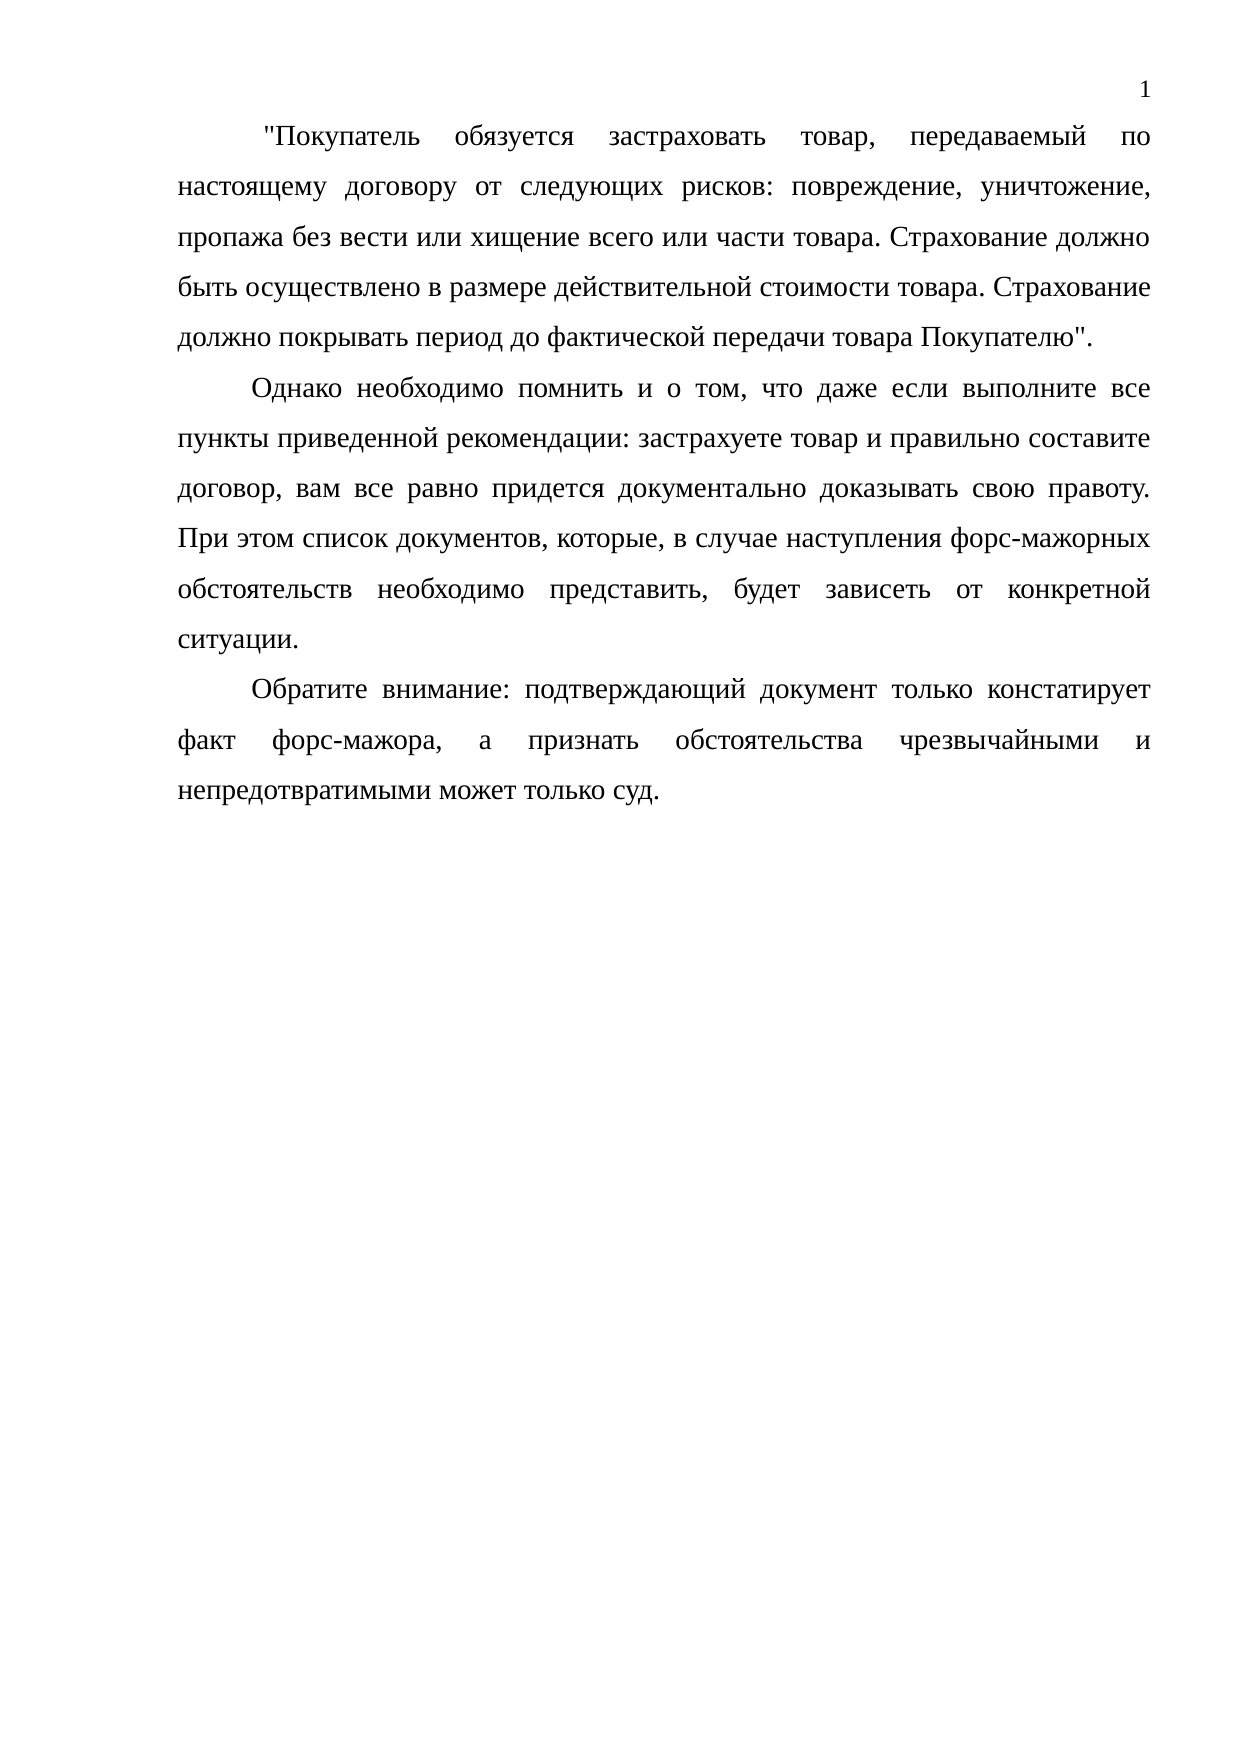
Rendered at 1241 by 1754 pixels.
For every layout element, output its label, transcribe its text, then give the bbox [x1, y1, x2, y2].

list "Покупатель обязуется застраховать товар, передаваемый по настоящему договору от следующих рисков: повреждение, уничтожение, пропажа без вести или хищение всего или части товара. Страхование должно быть осуществлено в размере действительной стоимости товара. Страхование должно покрывать период до фактической передачи товара Покупателю". [177, 118, 1152, 353]
text Обратите внимание: подтверждающий документ только констатирует факт форс-мажора, а признать обстоятельства чрезвычайными и непредотвратимыми может только суд. [177, 672, 1152, 806]
text Однако необходимо помнить и о том, что даже если выполните все пункты приведенной рекомендации: застрахуете товар и правильно составите договор, вам все равно придется документально доказывать свою правоту. При этом список документов, которые, в случае наступления форс-мажорных обстоятельств необходимо представить, будет зависеть от конкретной ситуации. [177, 370, 1152, 655]
